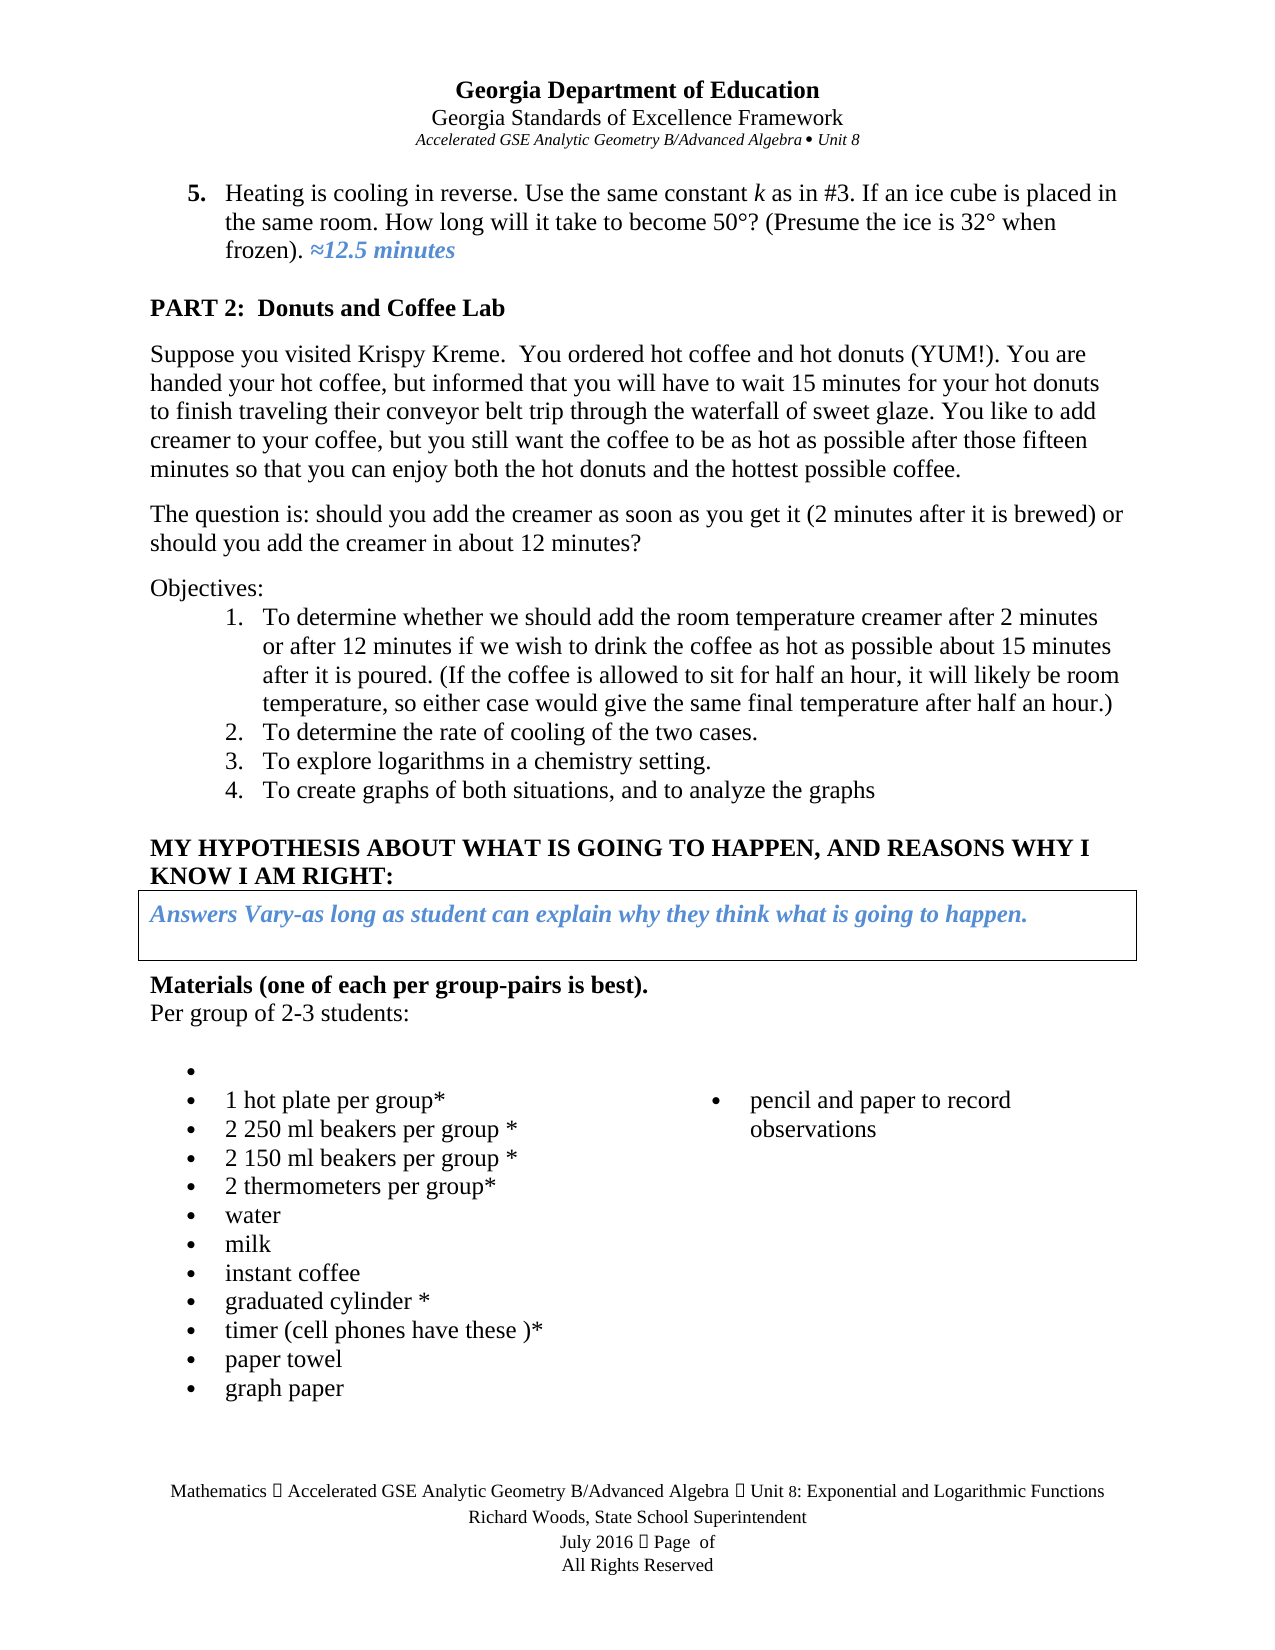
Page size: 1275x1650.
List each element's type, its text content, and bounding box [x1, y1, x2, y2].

list water [187, 1200, 600, 1229]
list graduated cylinder * [187, 1286, 600, 1315]
list To determine the rate of cooling of the two cases. [225, 717, 1125, 746]
list Heating is cooling in reverse. Use the same constant k as in #3. If an ice cube is placed in the same room. How long will it take to become 50°? (Presume the ice is 32° when frozen). ≈12.5 minutes [187, 178, 1125, 264]
list timer (cell phones have these )* [187, 1315, 600, 1344]
list To create graphs of both situations, and to analyze the graphs [225, 775, 1125, 803]
list 2 thermometers per group* [187, 1171, 600, 1200]
list instant coffee [187, 1258, 600, 1286]
text MY HYPOTHESIS ABOUT WHAT IS GOING TO HAPPEN, AND REASONS WHY I KNOW I AM RIGHT: [150, 833, 1125, 890]
list To explore logarithms in a chemistry setting. [225, 746, 1125, 775]
text The question is: should you add the creamer as soon as you get it (2 minutes after it is brewed) or should you add the creamer in about 12 minutes? [150, 499, 1125, 557]
list 1 hot plate per group* [187, 1085, 600, 1114]
list graph paper [187, 1373, 600, 1401]
text Materials (one of each per group-pairs is best). [150, 970, 1125, 998]
list 2 150 ml beakers per group * [187, 1143, 600, 1171]
text Per group of 2-3 students: [150, 998, 1125, 1027]
list paper towel [187, 1344, 600, 1373]
table_header Answers Vary-as long as student can explain why they think what is going to happen. [139, 891, 1136, 960]
list To determine whether we should add the room temperature creamer after 2 minutes or after 12 minutes if we wish to drink the coffee as hot as possible about 15 minutes after it is poured. (If the coffee is allowed to sit for half an hour, it will likely be room temperature, so either case would give the same final temperature after half an hour.) [225, 602, 1125, 717]
list milk [187, 1229, 600, 1258]
list 2 250 ml beakers per group * [187, 1114, 600, 1143]
text PART 2: Donuts and Coffee Lab [150, 293, 1125, 322]
text Objectives: [150, 573, 1125, 602]
list pencil and paper to record observations [712, 1085, 1125, 1143]
text Suppose you visited Krispy Kreme. You ordered hot coffee and hot donuts (YUM!). You are handed your hot coffee, but informed that you will have to wait 15 minutes for your hot donuts to finish traveling their conveyor belt trip through the waterfall of sweet glaze. You like to add creamer to your coffee, but you still want the coffee to be as hot as possible after those fifteen minutes so that you can enjoy both the hot donuts and the hottest possible coffee. [150, 339, 1125, 483]
